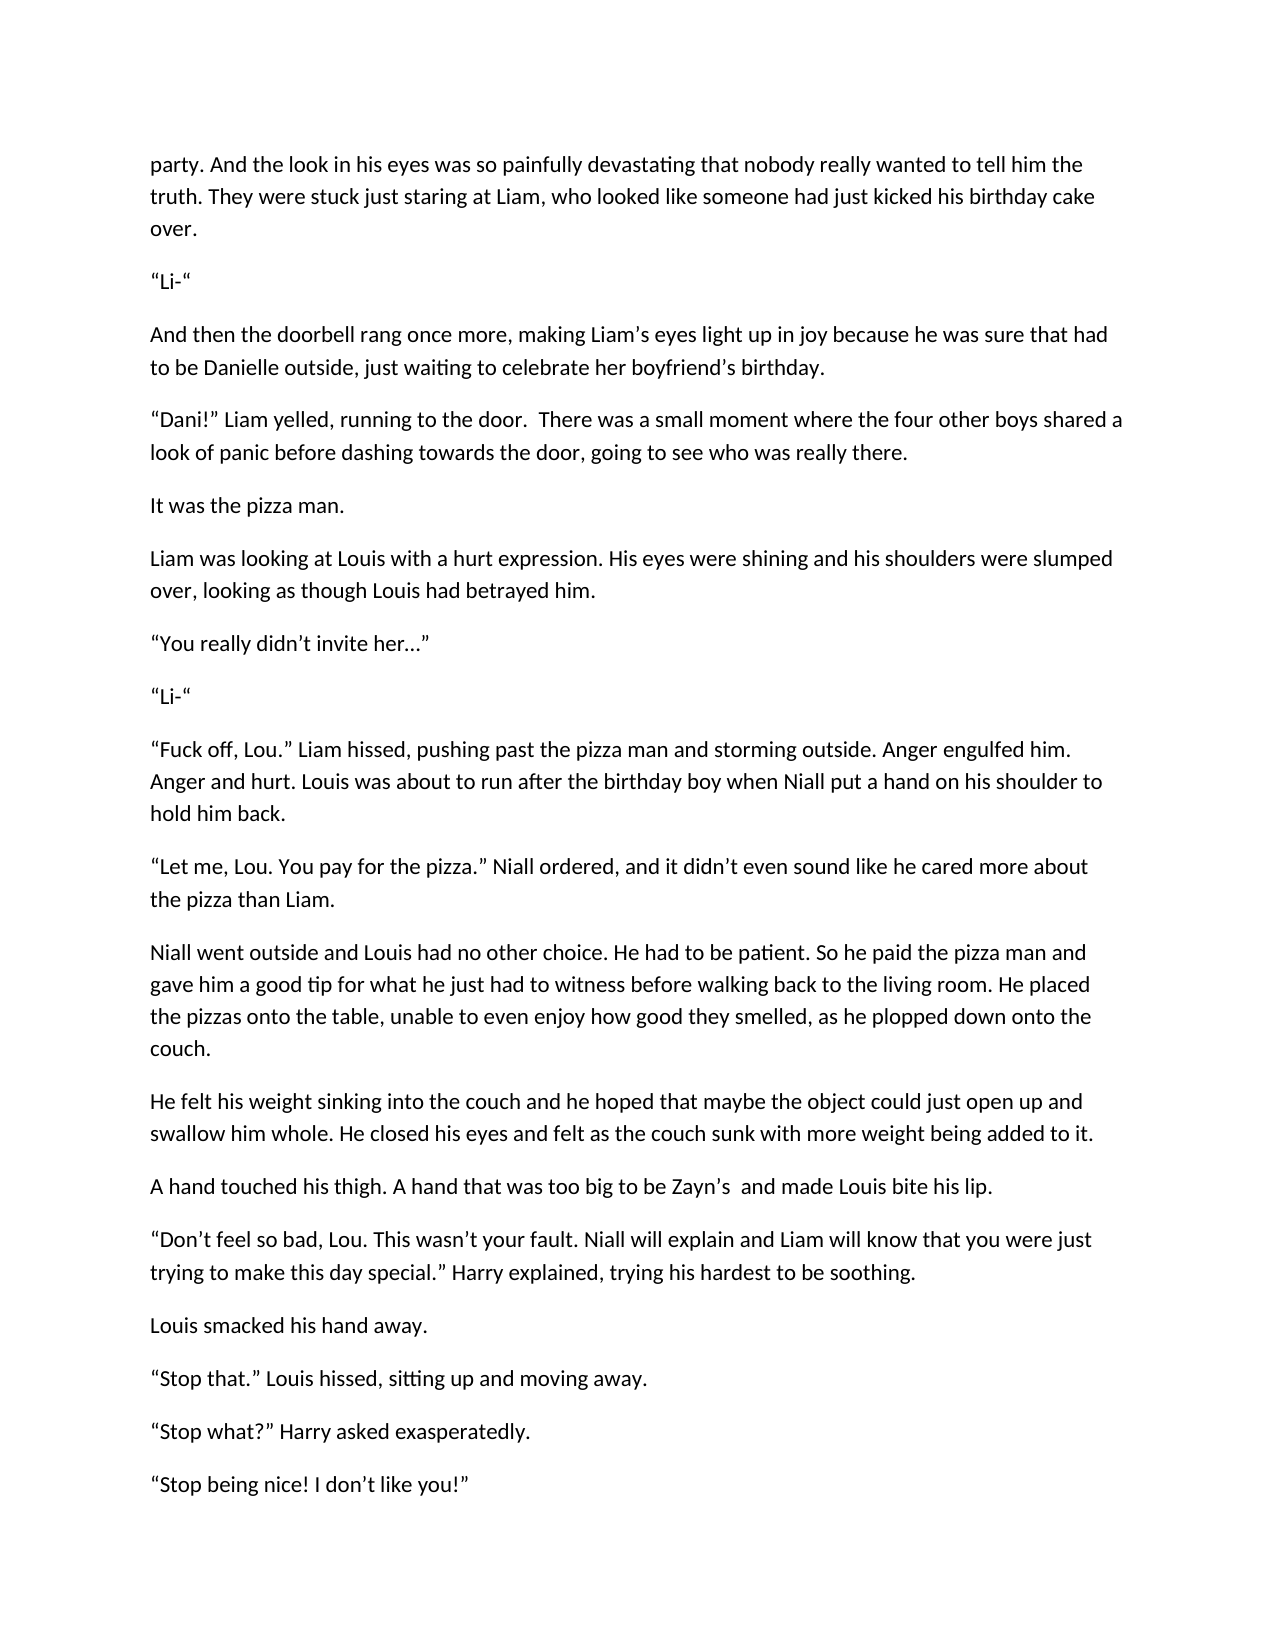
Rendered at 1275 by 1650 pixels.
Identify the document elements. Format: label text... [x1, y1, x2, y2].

text “Fuck off, Lou.” Liam hissed, pushing past the pizza man and storming outside. Anger engulfed him. Anger and hurt. Louis was about to run after the birthday boy when Niall put a hand on his shoulder to hold him back. [150, 735, 1125, 827]
text “Stop being nice! I don’t like you!” [150, 1470, 1125, 1498]
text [150, 150, 1125, 242]
text “Stop what?” Harry asked exasperatedly. [150, 1417, 1125, 1445]
text And then the doorbell rang once more, making Liam’s eyes light up in joy because he was sure that had to be Danielle outside, just waiting to celebrate her boyfriend’s birthday. [150, 320, 1125, 381]
text “Dani!” Liam yelled, running to the door. There was a small moment where the four other boys shared a look of panic before dashing towards the door, going to see who was really there. [150, 406, 1125, 466]
text He felt his weight sinking into the couch and he hoped that maybe the object could just open up and swallow him whole. He closed his eyes and felt as the couch sunk with more weight being added to it. [150, 1087, 1125, 1147]
text Niall went outside and Louis had no other choice. He had to be patient. So he paid the pizza man and gave him a good tip for what he just had to witness before walking back to the living room. He placed the pizzas onto the table, unable to even enjoy how good they smelled, as he plopped down onto the couch. [150, 938, 1125, 1062]
text “Don’t feel so bad, Lou. This wasn’t your fault. Niall will explain and Liam will know that you were just trying to make this day special.” Harry explained, trying his hardest to be soothing. [150, 1226, 1125, 1286]
text “You really didn’t invite her…” [150, 629, 1125, 657]
text It was the pizza man. [150, 491, 1125, 519]
text “Li-“ [150, 267, 1125, 295]
text “Let me, Lou. You pay for the pizza.” Niall ordered, and it didn’t even sound like he cared more about the pizza than Liam. [150, 852, 1125, 913]
text Louis smacked his hand away. [150, 1311, 1125, 1339]
text A hand touched his thigh. A hand that was too big to be Zayn’s and made Louis bite his lip. [150, 1172, 1125, 1201]
text “Li-“ [150, 682, 1125, 710]
text Liam was looking at Louis with a hurt expression. His eyes were shining and his shoulders were slumped over, looking as though Louis had betrayed him. [150, 544, 1125, 604]
text “Stop that.” Louis hissed, sitting up and moving away. [150, 1364, 1125, 1392]
